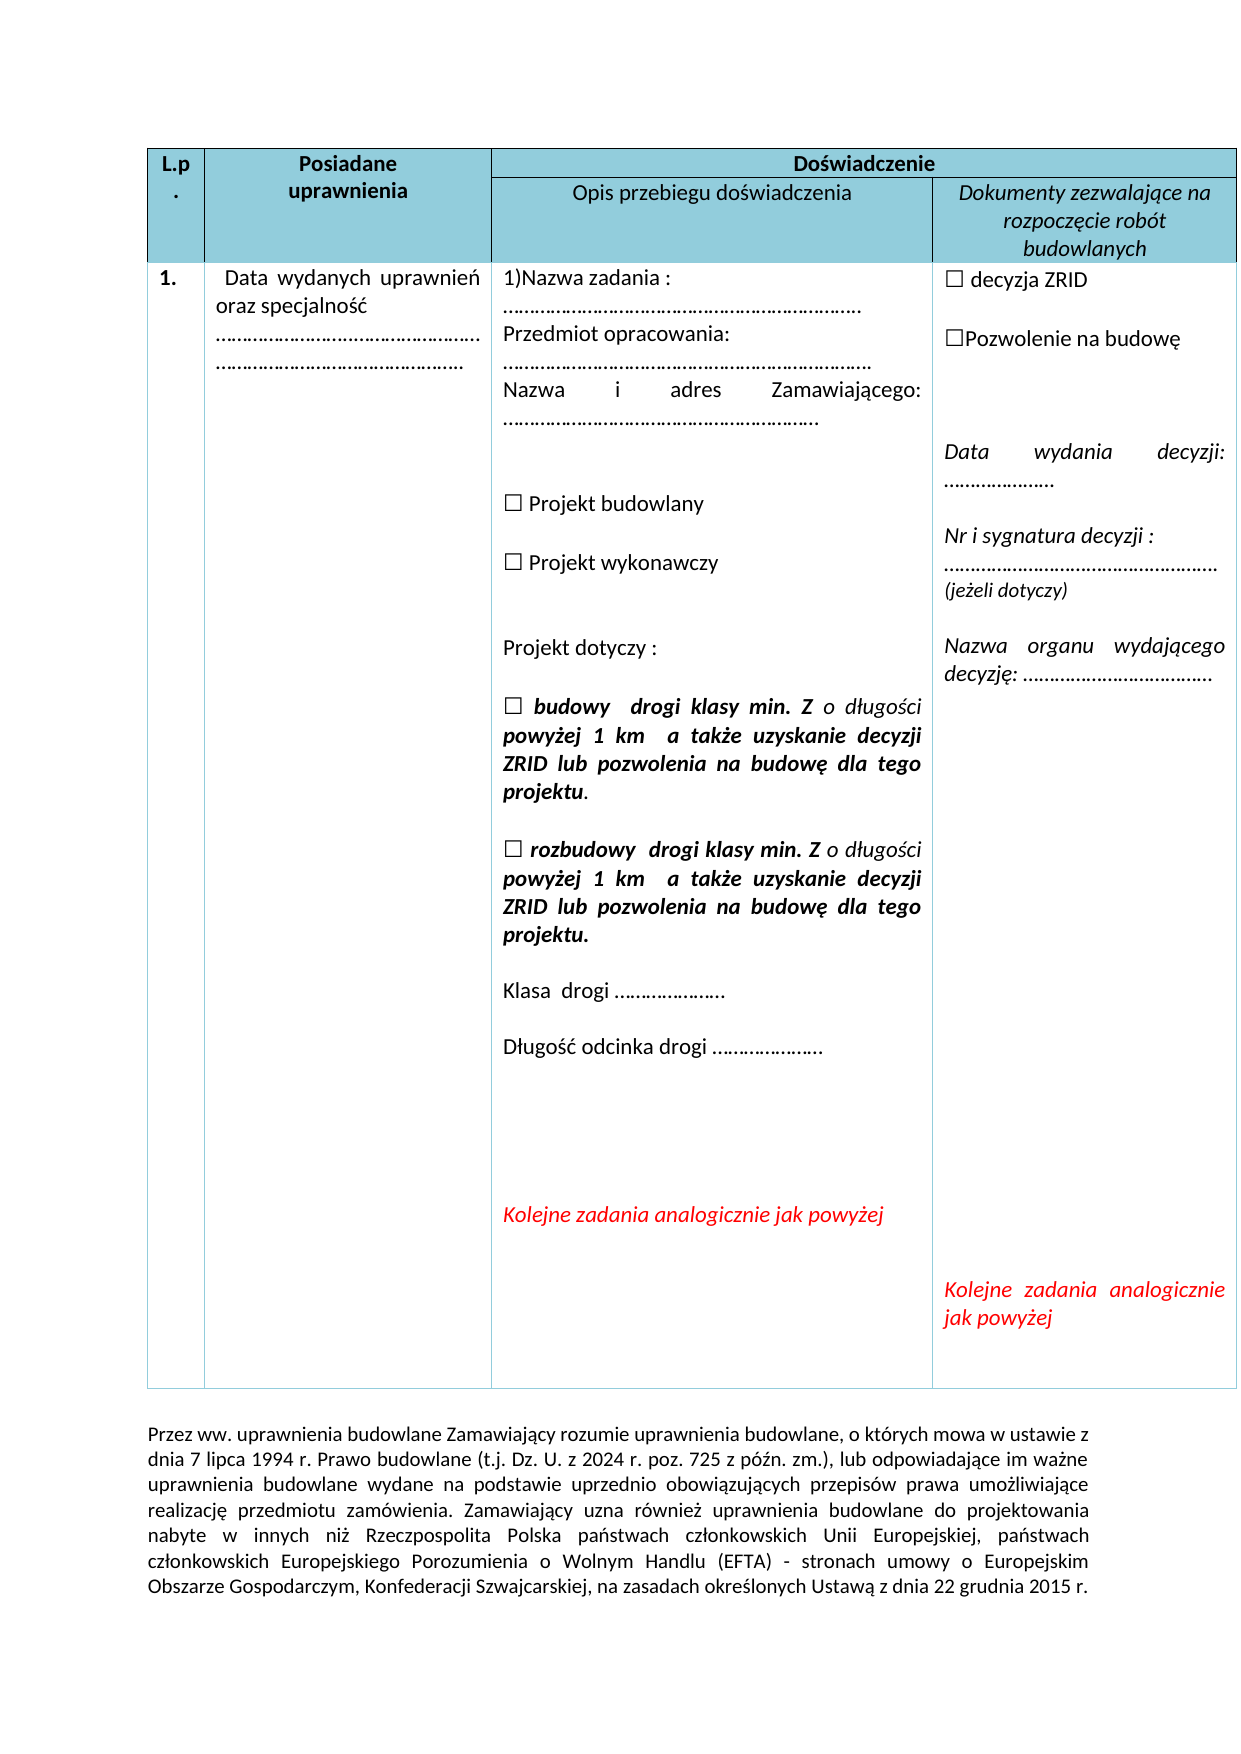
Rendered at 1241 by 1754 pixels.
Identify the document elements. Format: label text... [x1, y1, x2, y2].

table_cell decyzja ZRID Pozwolenie na budowę Data wydania decyzji: ………………… Nr i sygnatura decyzji : ……………………………………………. (jeżeli dotyczy) Nazwa organu wydającego decyzję: ……………………………… Kolejne zadania analogicznie jak powyżej [933, 263, 1236, 1387]
table_cell Opis przebiegu doświadczenia [492, 178, 932, 262]
table_header Doświadczenie [492, 149, 1236, 177]
table_header L.p. [148, 149, 204, 262]
table_cell Dokumenty zezwalające na rozpoczęcie robót budowlanych [933, 178, 1236, 262]
table_cell 1)Nazwa zadania : ………………………………………………………….. Przedmiot opracowania: ……………………………………………………………. Nazwa i adres Zamawiającego: …………………………………………………… Projekt budowlany Projekt wykonawczy Projekt dotyczy : budowy drogi klasy min. Z o długości powyżej 1 km a także uzyskanie decyzji ZRID lub pozwolenia na budowę dla tego projektu. rozbudowy drogi klasy min. Z o długości powyżej 1 km a także uzyskanie decyzji ZRID lub pozwolenia na budowę dla tego projektu. Klasa drogi ………………… Długość odcinka drogi ………………… Kolejne zadania analogicznie jak powyżej [492, 263, 932, 1387]
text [148, 1421, 1091, 1599]
table_cell Data wydanych uprawnień oraz specjalność ……………………..…………………… ……………………………………….. [205, 263, 491, 1387]
table_header Posiadane uprawnienia [205, 149, 491, 262]
table_cell 1. [148, 263, 204, 1387]
